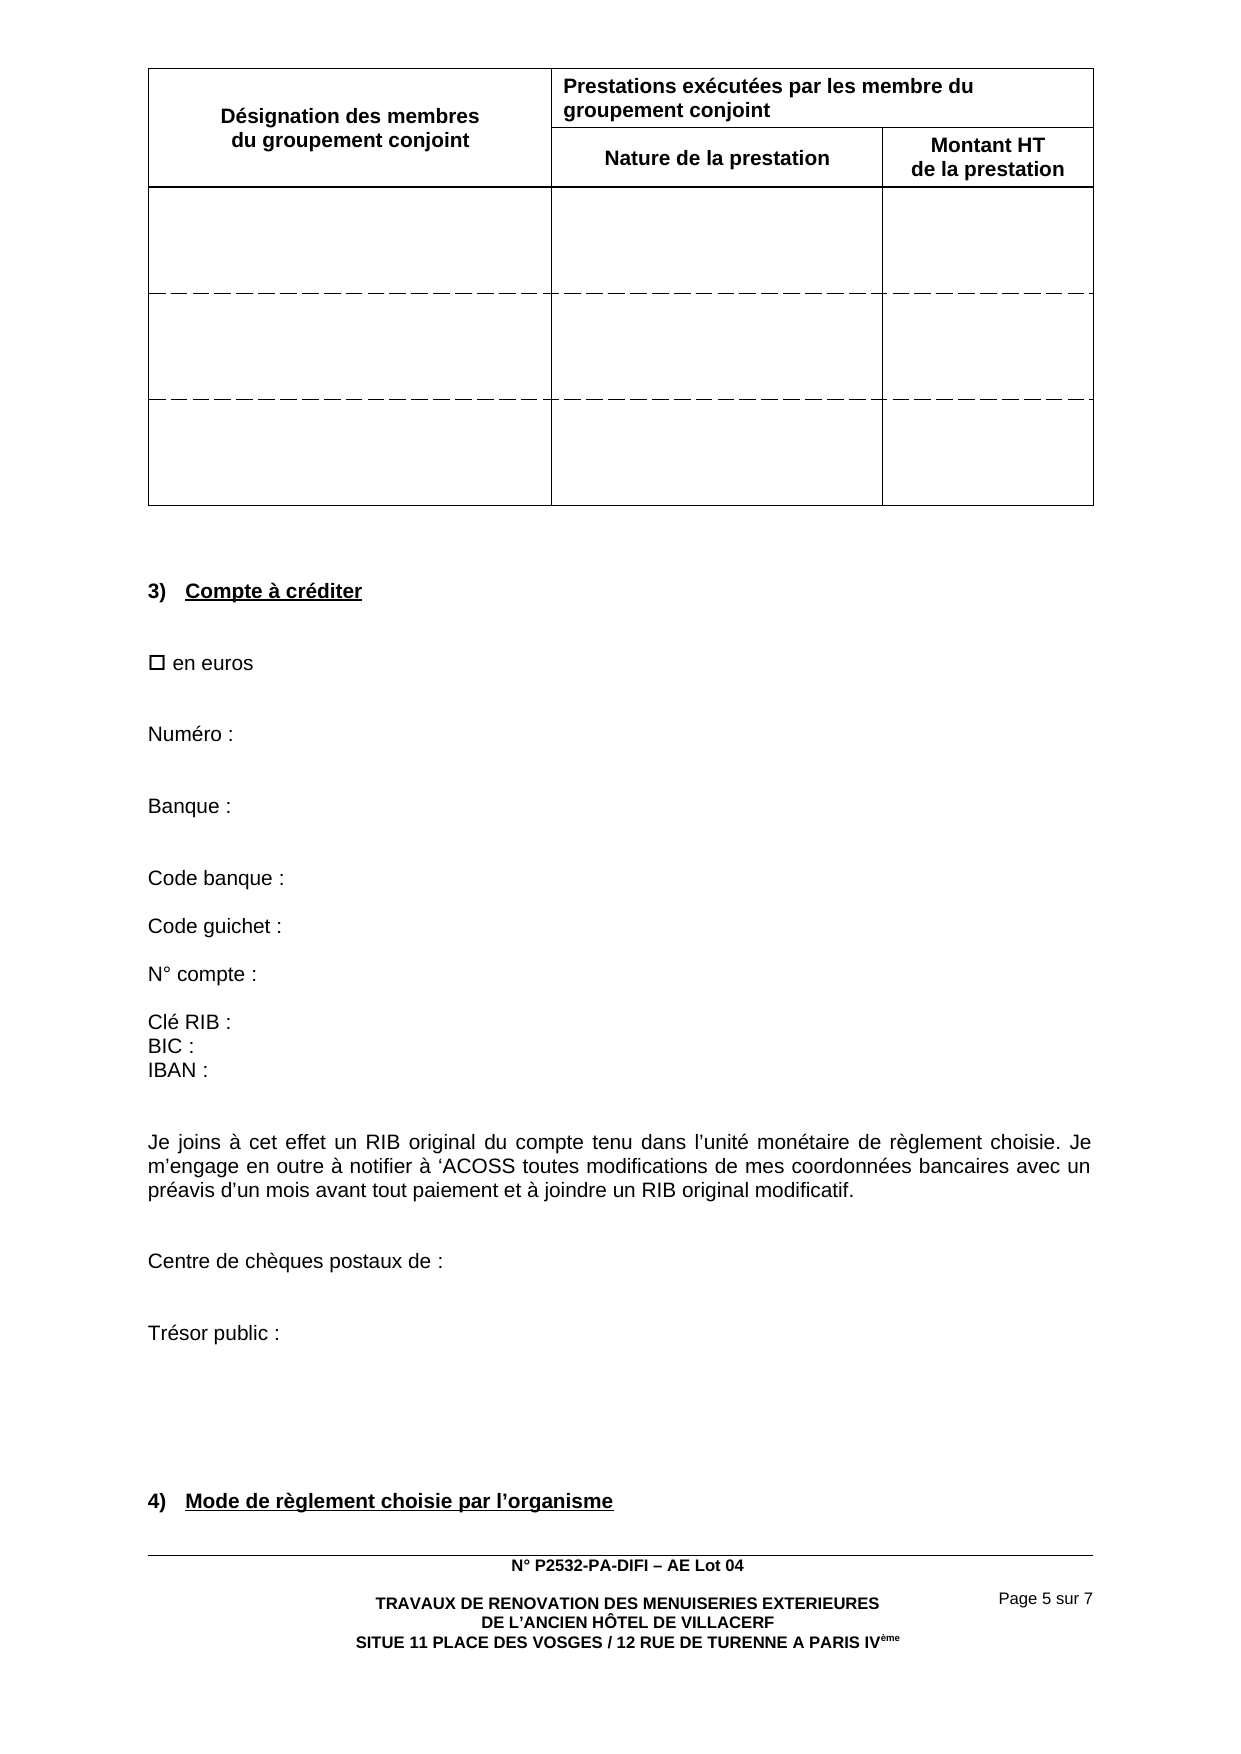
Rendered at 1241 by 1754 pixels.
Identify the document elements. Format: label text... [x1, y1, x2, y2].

table_cell [149, 399, 551, 505]
table_cell [883, 399, 1093, 505]
text Banque : [148, 794, 1092, 818]
table_header Désignation des membres du groupement conjoint [149, 69, 551, 186]
text Trésor public : [148, 1321, 1092, 1345]
table_cell Nature de la prestation [552, 128, 882, 186]
text en euros [148, 650, 1092, 674]
text Centre de chèques postaux de : [148, 1249, 1092, 1273]
text Code banque : [148, 866, 1092, 890]
table_cell [552, 399, 882, 505]
text Clé RIB : [148, 1010, 1092, 1034]
table_cell [149, 293, 551, 399]
table_cell [552, 188, 882, 293]
list Mode de règlement choisie par l’organisme [148, 1489, 1092, 1513]
list Compte à créditer [148, 578, 1092, 602]
text N° compte : [148, 962, 1092, 986]
table_cell [883, 293, 1093, 399]
table_header Prestations exécutées par les membre du groupement conjoint [552, 69, 1093, 127]
text Code guichet : [148, 914, 1092, 938]
text Numéro : [148, 722, 1092, 746]
table_cell [883, 188, 1093, 293]
text BIC : [148, 1034, 1092, 1058]
table_cell [552, 293, 882, 399]
text IBAN : [148, 1058, 1092, 1082]
table_cell [149, 188, 551, 293]
text Je joins à cet effet un RIB original du compte tenu dans l’unité monétaire de règlement choisie. Je m’engage en outre à notifier à ‘ACOSS toutes modifications de mes coordonnées bancaires avec un préavis d’un mois avant tout paiement et à joindre un RIB original modificatif. [148, 1129, 1092, 1201]
table_cell Montant HT de la prestation [883, 128, 1093, 186]
